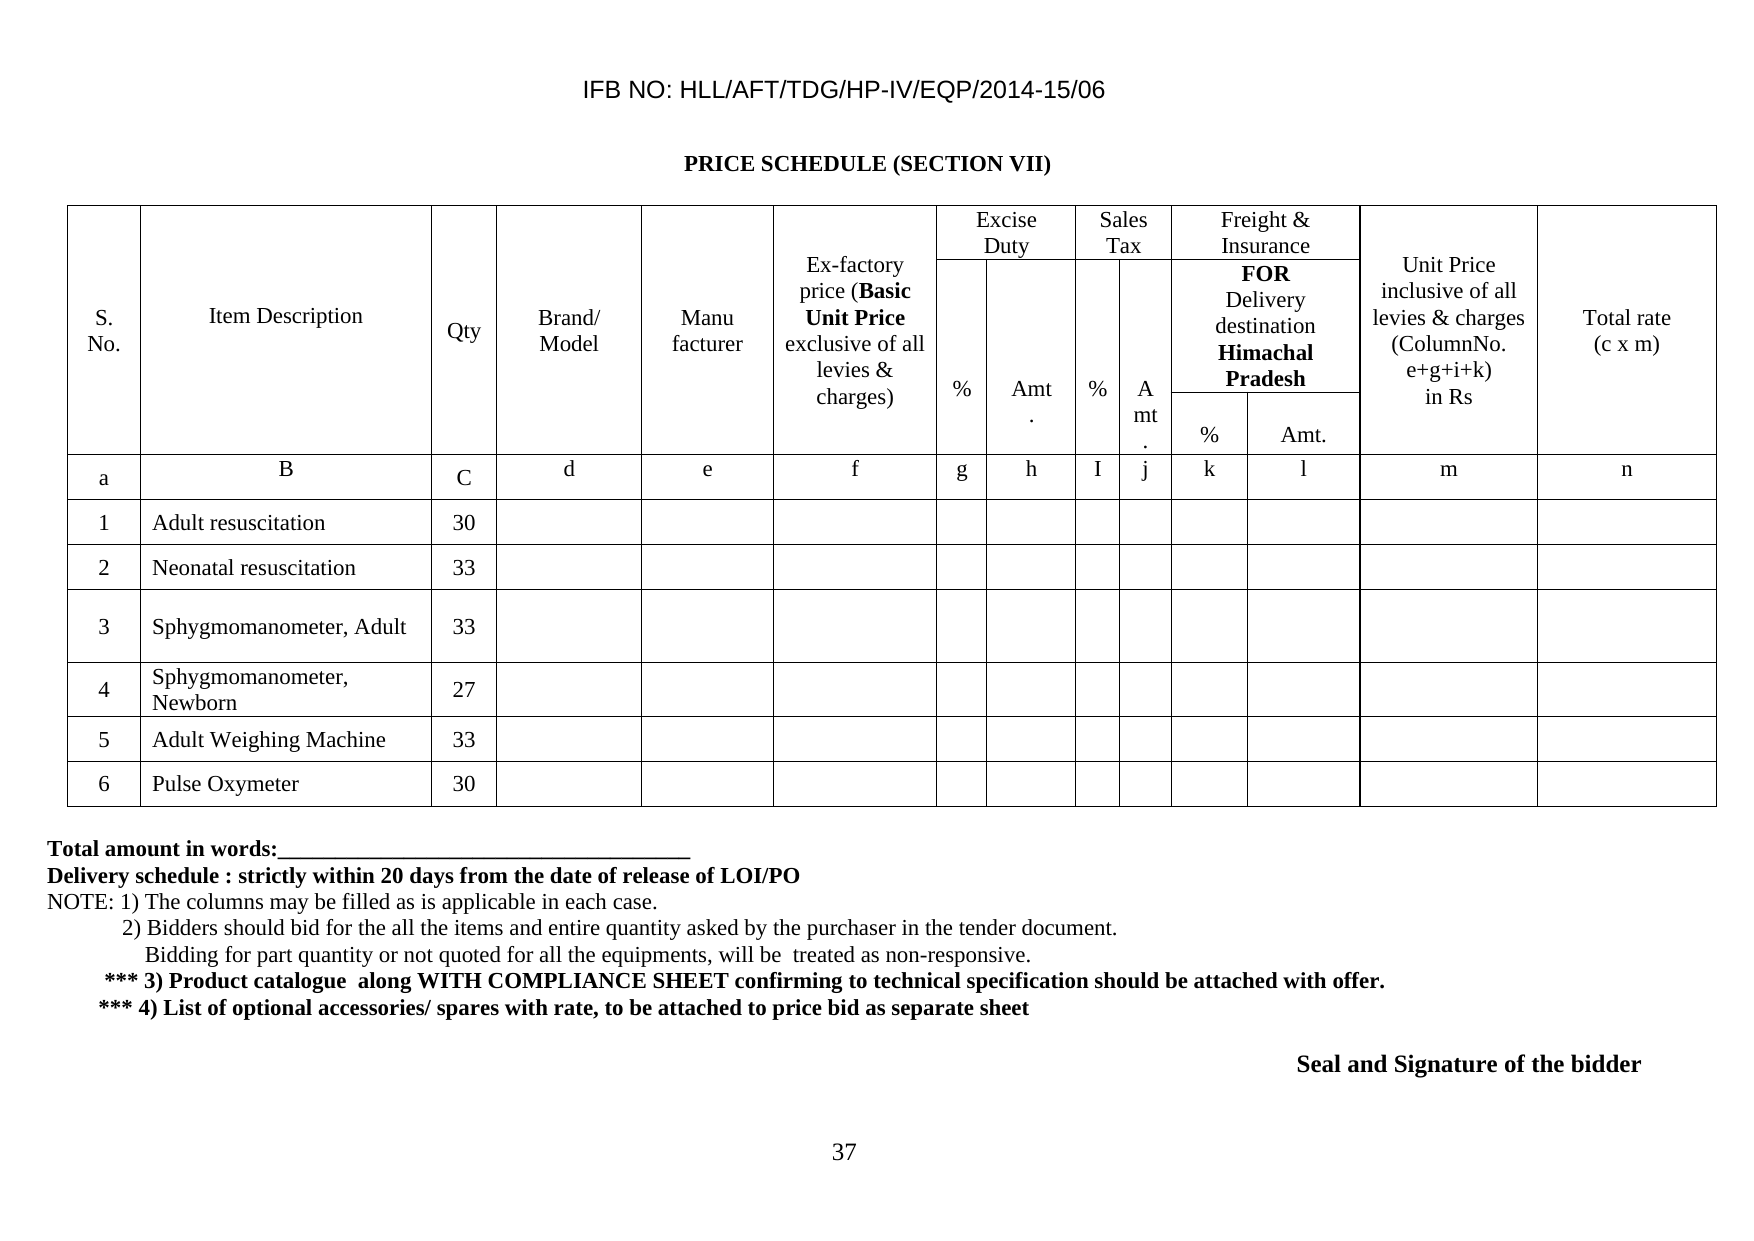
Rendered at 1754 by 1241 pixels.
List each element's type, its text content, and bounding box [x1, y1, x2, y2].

table_cell 33 [432, 545, 496, 589]
table_cell k [1172, 455, 1247, 499]
table_cell [1538, 717, 1716, 761]
table_cell 6 [68, 762, 140, 806]
table_cell [1361, 500, 1537, 544]
table_cell e [642, 455, 773, 499]
table_cell [1076, 762, 1119, 806]
table_cell FOR Delivery destination Himachal Pradesh [1172, 260, 1359, 392]
table_header Excise Duty [937, 206, 1075, 259]
text 2) Bidders should bid for the all the items and entire quantity asked by the purchaser in the tender document. [47, 914, 1641, 941]
table_cell a [68, 455, 140, 499]
table_cell [987, 590, 1075, 662]
table_cell [1076, 590, 1119, 662]
table_cell Sphygmomanometer, Adult [141, 590, 431, 662]
table_cell I [1076, 455, 1119, 499]
table_cell [1248, 590, 1359, 662]
table_cell [987, 717, 1075, 761]
table_header Qty [432, 206, 496, 454]
table_header Freight & Insurance [1172, 206, 1359, 259]
table_cell [1538, 500, 1716, 544]
table_cell [497, 663, 641, 716]
table_cell C [432, 455, 496, 499]
table_cell [1361, 663, 1537, 716]
table_cell [774, 545, 936, 589]
table_cell [642, 545, 773, 589]
table_header Item Description [141, 206, 431, 454]
text PRICE SCHEDULE (SECTION VII) [94, 150, 1641, 176]
table_header Sales Tax [1076, 206, 1171, 259]
table_cell [1120, 545, 1171, 589]
table_cell [642, 717, 773, 761]
table_cell 33 [432, 590, 496, 662]
table_cell [1538, 663, 1716, 716]
table_cell [1248, 500, 1359, 544]
table_cell [1248, 717, 1359, 761]
table_cell [1361, 590, 1537, 662]
text NOTE: 1) The columns may be filled as is applicable in each case. [47, 888, 1641, 914]
table_cell [642, 663, 773, 716]
text *** 3) Product catalogue along WITH COMPLIANCE SHEET confirming to technical specification should be attached with offer. [47, 967, 1641, 993]
table_cell m [1361, 455, 1537, 499]
table_cell [1120, 500, 1171, 544]
table_cell [1120, 590, 1171, 662]
table_cell n [1538, 455, 1716, 499]
table_cell [642, 590, 773, 662]
table_cell [1538, 545, 1716, 589]
table_cell [987, 762, 1075, 806]
table_cell [1076, 717, 1119, 761]
text Delivery schedule : strictly within 20 days from the date of release of LOI/PO [47, 862, 1641, 888]
table_cell Sphygmomanometer, Newborn [141, 663, 431, 716]
table_cell [937, 762, 986, 806]
table_cell [497, 762, 641, 806]
table_cell [987, 500, 1075, 544]
table_cell B [141, 455, 431, 499]
table_cell [1076, 663, 1119, 716]
table_cell [937, 717, 986, 761]
table_cell [774, 762, 936, 806]
table_cell Amt. [987, 260, 1075, 454]
table_header S. No. [68, 206, 140, 454]
table_cell [774, 717, 936, 761]
table_cell [1076, 545, 1119, 589]
table_cell [1538, 590, 1716, 662]
table_cell [937, 500, 986, 544]
table_cell [497, 545, 641, 589]
table_cell [497, 717, 641, 761]
table_cell [1172, 545, 1247, 589]
table_cell [1248, 762, 1359, 806]
text Bidding for part quantity or not quoted for all the equipments, will be treated as non-responsive. [47, 941, 1641, 967]
table_cell [774, 500, 936, 544]
text *** 4) List of optional accessories/ spares with rate, to be attached to price bid as separate sheet [47, 993, 1641, 1020]
table_header Total rate (c x m) [1538, 206, 1716, 454]
table_cell [1361, 762, 1537, 806]
table_header Unit Price inclusive of all levies & charges (ColumnNo. e+g+i+k) in Rs [1361, 206, 1537, 454]
table_cell 33 [432, 717, 496, 761]
table_cell 27 [432, 663, 496, 716]
table_cell Adult Weighing Machine [141, 717, 431, 761]
table_cell [1172, 663, 1247, 716]
table_cell 30 [432, 500, 496, 544]
table_cell % [1172, 393, 1247, 454]
table_cell [1172, 590, 1247, 662]
table_cell % [1076, 260, 1119, 454]
table_cell l [1248, 455, 1359, 499]
table_cell [642, 500, 773, 544]
table_cell Pulse Oxymeter [141, 762, 431, 806]
table_header Ex-factory price (Basic Unit Price exclusive of all levies & charges) [774, 206, 936, 454]
table_cell Amt. [1120, 260, 1171, 454]
table_cell [937, 545, 986, 589]
table_header Brand/ Model [497, 206, 641, 454]
table_cell [1120, 663, 1171, 716]
table_cell 4 [68, 663, 140, 716]
table_cell j [1120, 455, 1171, 499]
table_cell [1538, 762, 1716, 806]
table_cell [1361, 717, 1537, 761]
table_cell Neonatal resuscitation [141, 545, 431, 589]
table_cell 5 [68, 717, 140, 761]
table_cell [1172, 500, 1247, 544]
table_cell [497, 590, 641, 662]
table_cell [937, 663, 986, 716]
table_cell [937, 590, 986, 662]
table_cell [1361, 545, 1537, 589]
table_cell 3 [68, 590, 140, 662]
table_cell [1248, 663, 1359, 716]
table_cell [1172, 717, 1247, 761]
table_cell Amt. [1248, 393, 1359, 454]
table_cell [774, 590, 936, 662]
table_cell [1172, 762, 1247, 806]
table_cell [497, 500, 641, 544]
table_cell [1120, 762, 1171, 806]
table_cell [1248, 545, 1359, 589]
table_cell [987, 663, 1075, 716]
text Total amount in words:____________________________________ [47, 835, 1641, 862]
table_cell f [774, 455, 936, 499]
table_cell [987, 545, 1075, 589]
table_cell % [937, 260, 986, 454]
text Seal and Signature of the bidder [47, 1049, 1641, 1077]
table_cell g [937, 455, 986, 499]
table_cell 1 [68, 500, 140, 544]
table_cell [642, 762, 773, 806]
table_header Manu facturer [642, 206, 773, 454]
table_cell Adult resuscitation [141, 500, 431, 544]
table_cell h [987, 455, 1075, 499]
table_cell [1076, 500, 1119, 544]
table_cell 30 [432, 762, 496, 806]
table_cell [1120, 717, 1171, 761]
table_cell d [497, 455, 641, 499]
table_cell 2 [68, 545, 140, 589]
table_cell [774, 663, 936, 716]
